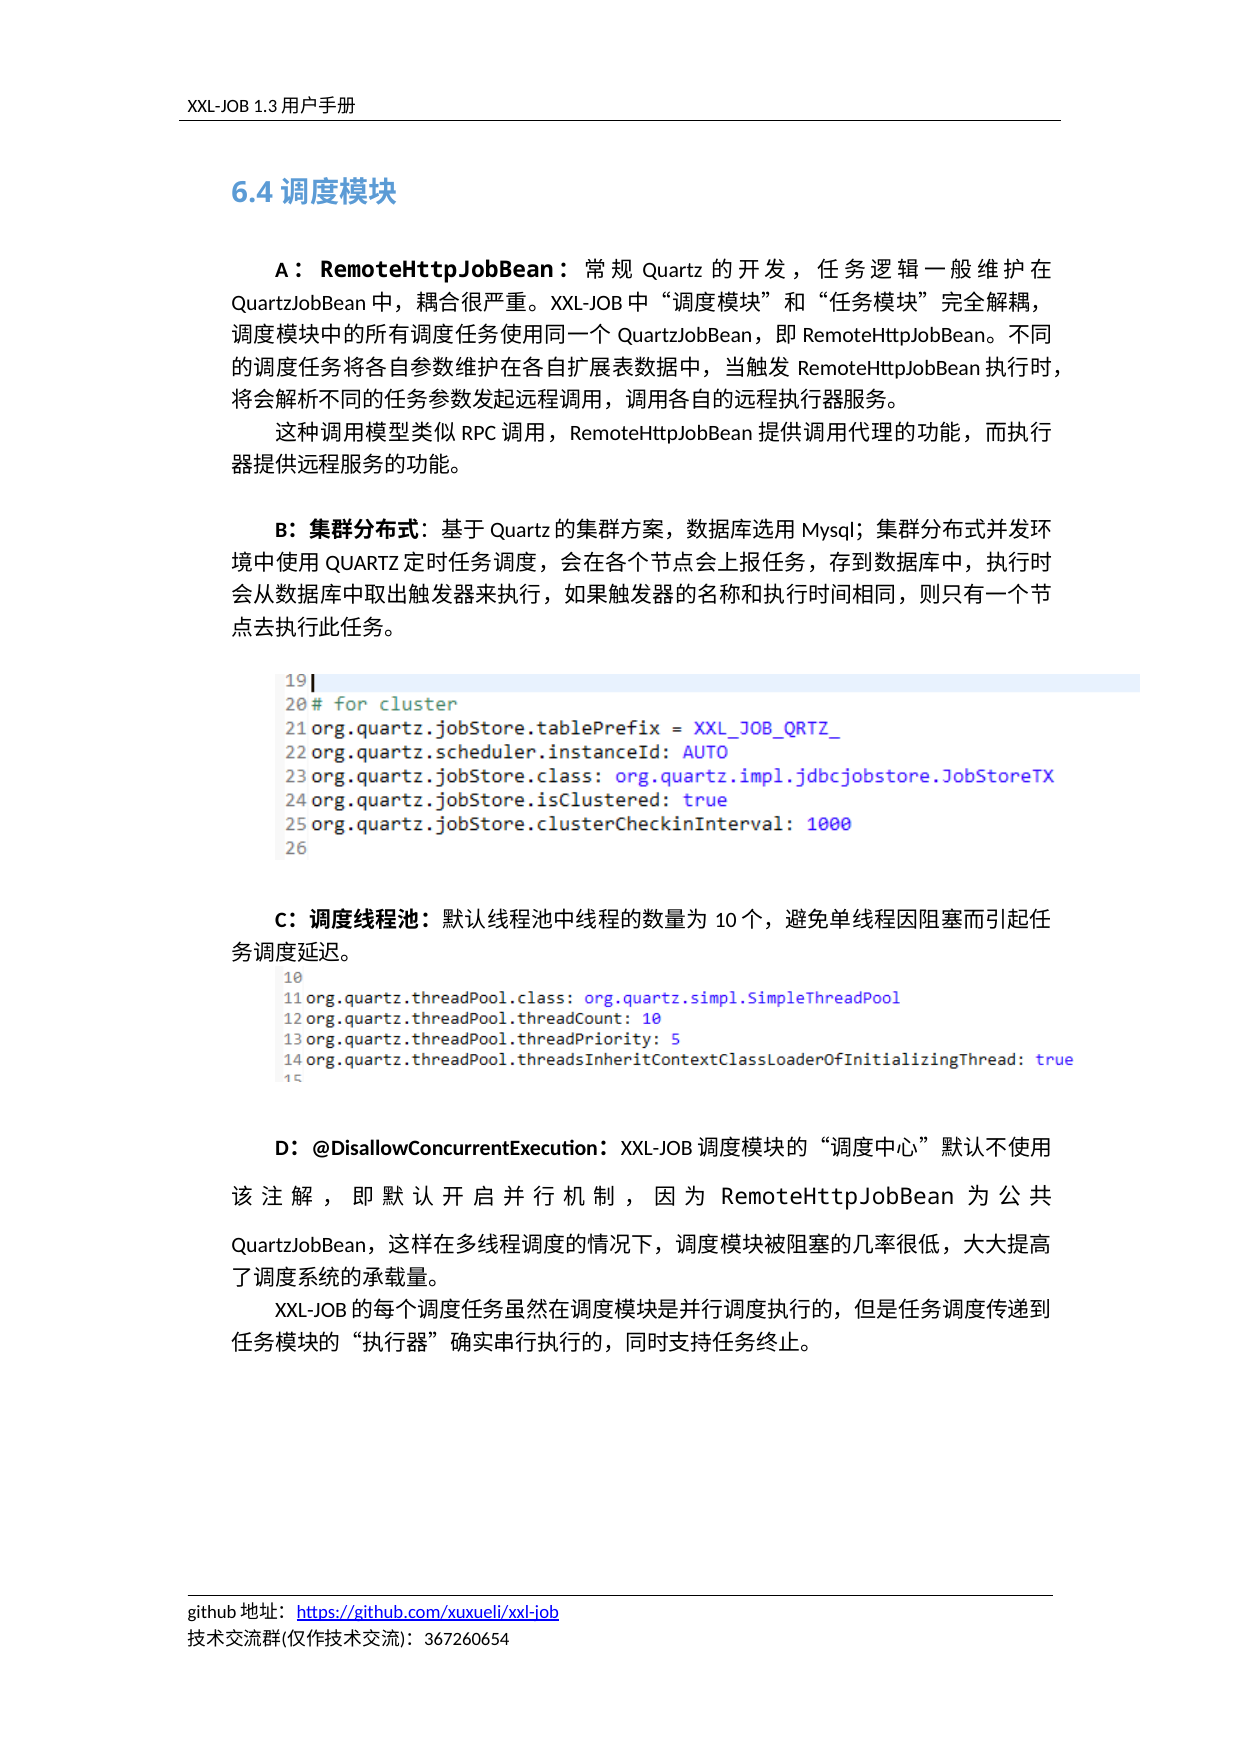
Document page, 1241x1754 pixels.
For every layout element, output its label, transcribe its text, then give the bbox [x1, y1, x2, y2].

subtitle 6.4 调度模块 [187, 158, 1053, 223]
picture [275, 966, 1141, 1082]
text D：@DisallowConcurrentExecution：XXL-JOB调度模块的“调度中心”默认不使用该注解，即默认开启并行机制，因为RemoteHttpJobBean为公共QuartzJobBean，这样在多线程调度的情况下，调度模块被阻塞的几率很低，大大提高了调度系统的承载量。 [231, 1129, 1053, 1292]
picture [275, 674, 1140, 860]
text B：集群分布式：基于Quartz的集群方案，数据库选用Mysql；集群分布式并发环境中使用QUARTZ定时任务调度，会在各个节点会上报任务，存到数据库中，执行时会从数据库中取出触发器来执行，如果触发器的名称和执行时间相同，则只有一个节点去执行此任务。 [231, 512, 1053, 642]
text XXL-JOB的每个调度任务虽然在调度模块是并行调度执行的，但是任务调度传递到任务模块的“执行器”确实串行执行的，同时支持任务终止。 [231, 1292, 1053, 1357]
text 这种调用模型类似RPC调用，RemoteHttpJobBean提供调用代理的功能，而执行器提供远程服务的功能。 [231, 414, 1053, 479]
text C：调度线程池：默认线程池中线程的数量为10个，避免单线程因阻塞而引起任务调度延迟。 [231, 902, 1053, 967]
text A：RemoteHttpJobBean：常规Quartz的开发，任务逻辑一般维护在QuartzJobBean中，耦合很严重。XXL-JOB中“调度模块”和“任务模块”完全解耦，调度模块中的所有调度任务使用同一个QuartzJobBean，即RemoteHttpJobBean。不同的调度任务将各自参数维护在各自扩展表数据中，当触发RemoteHttpJobBean执行时，将会解析不同的任务参数发起远程调用，调用各自的远程执行器服务。 [231, 252, 1053, 414]
